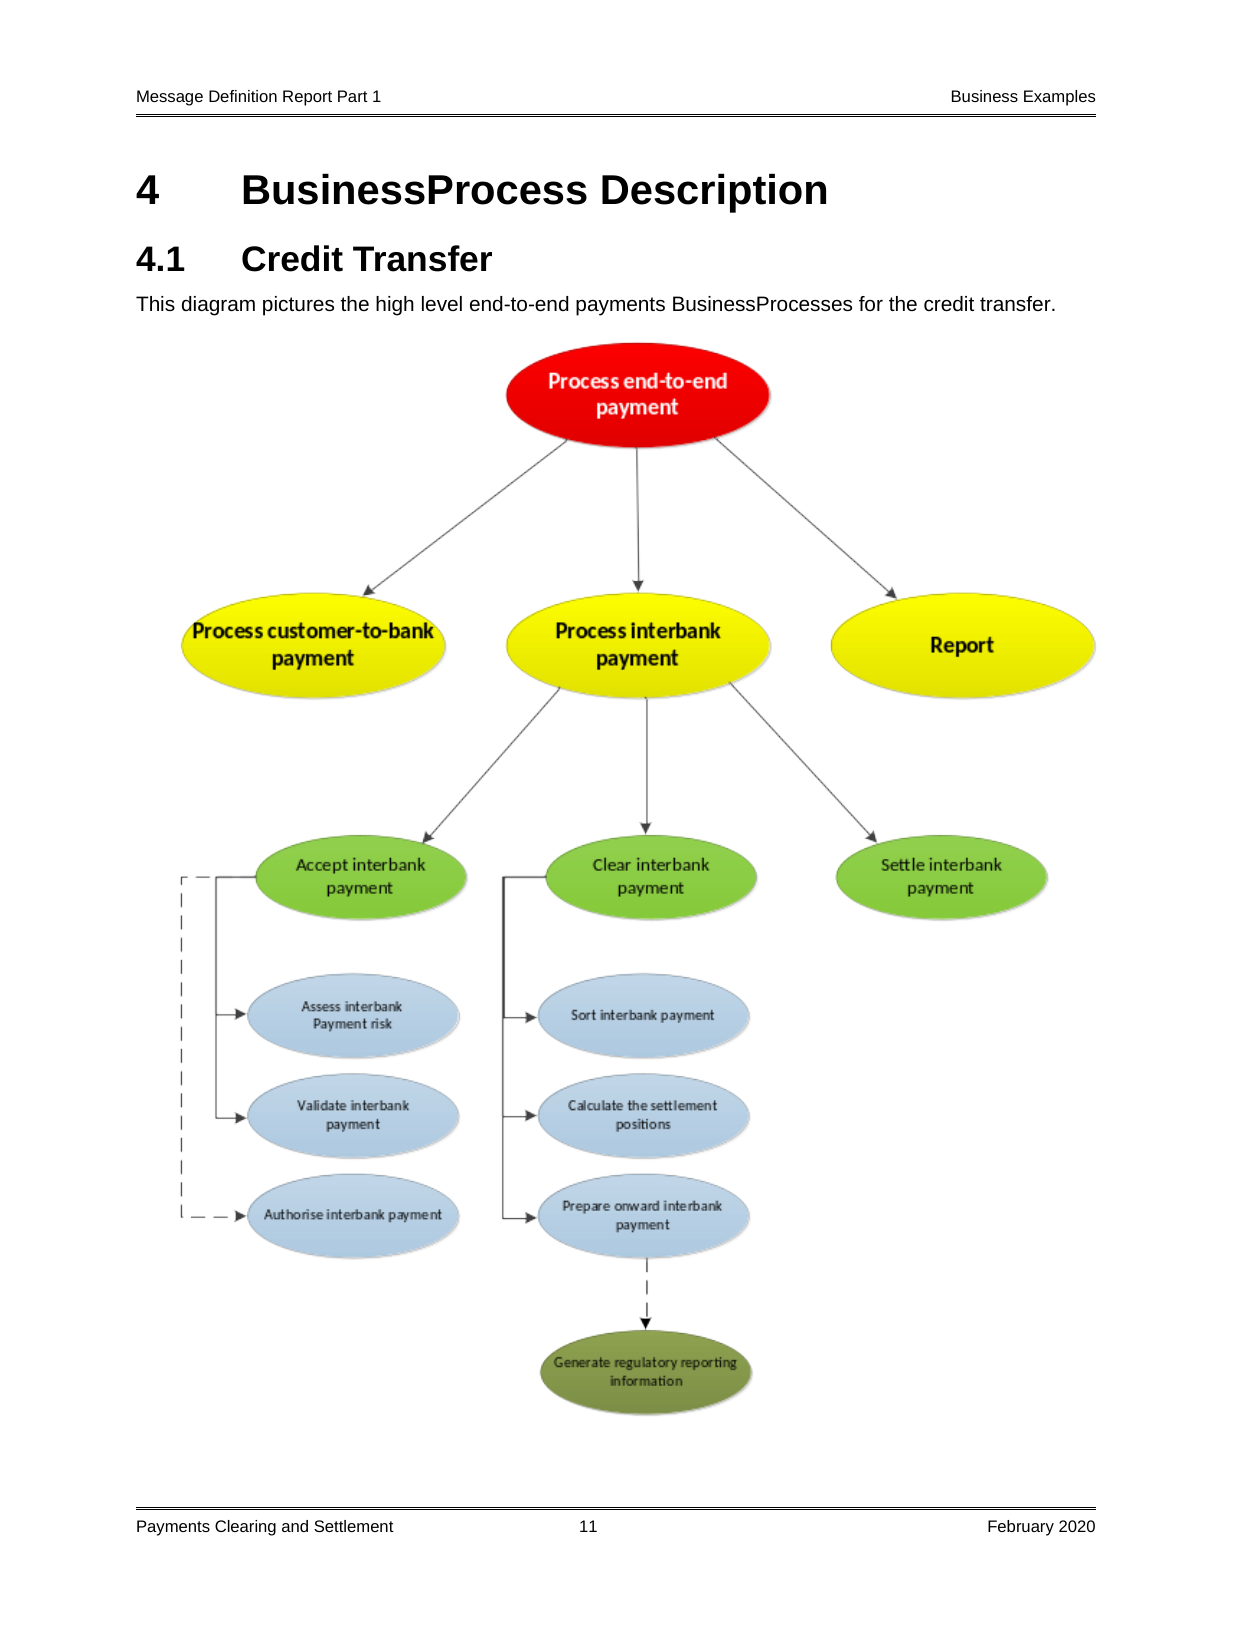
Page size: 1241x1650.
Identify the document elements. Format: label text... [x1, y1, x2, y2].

subtitle Credit Transfer [136, 238, 1104, 279]
text This diagram pictures the high level end-to-end payments BusinessProcesses for the credit transfer. [136, 292, 1104, 316]
subtitle BusinessProcess Description [136, 166, 1104, 213]
